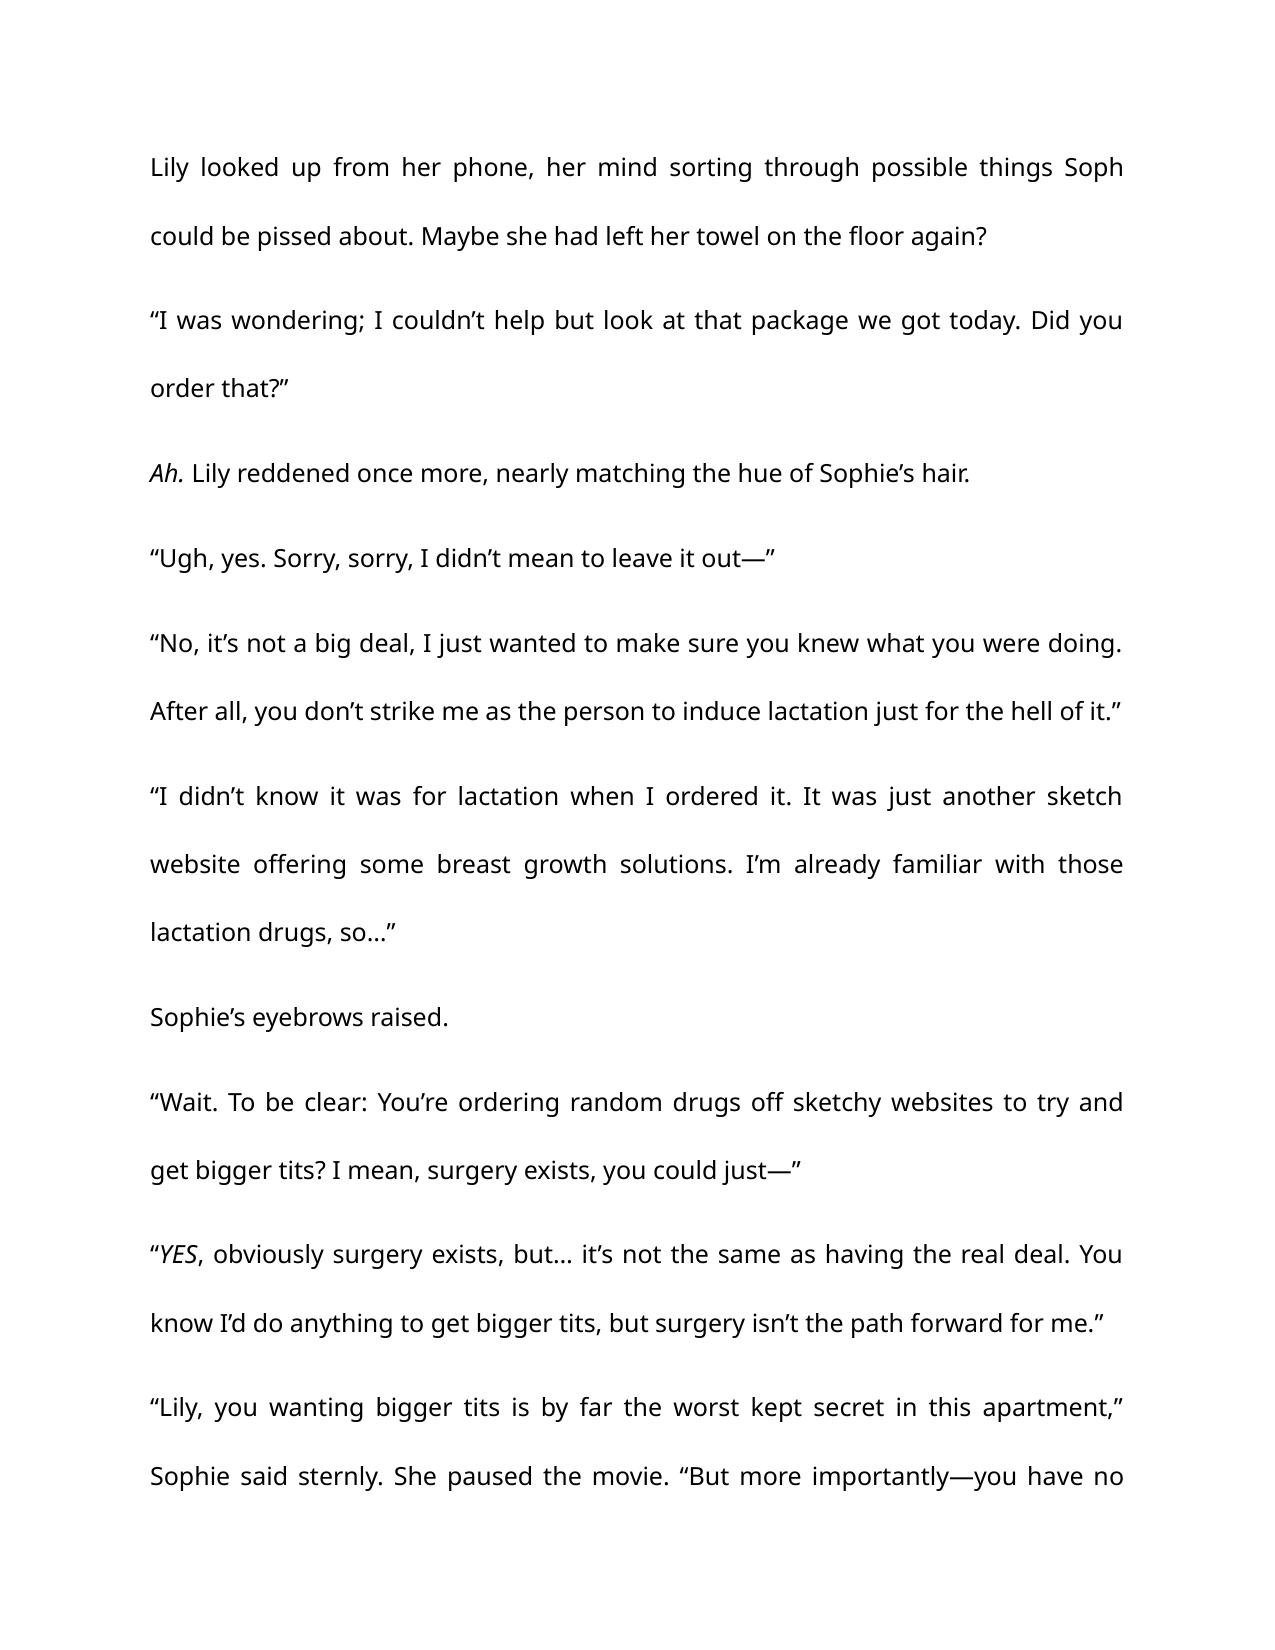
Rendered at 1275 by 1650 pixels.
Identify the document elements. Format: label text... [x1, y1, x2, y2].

text Sophie’s eyebrows raised. [150, 999, 1125, 1033]
text “I didn’t know it was for lactation when I ordered it. It was just another sketch website offering some breast growth solutions. I’m already familiar with those lactation drugs, so…” [150, 778, 1125, 949]
text “Ugh, yes. Sorry, sorry, I didn’t mean to leave it out—” [150, 541, 1125, 575]
text “YES, obviously surgery exists, but… it’s not the same as having the real deal. You know I’d do anything to get bigger tits, but surgery isn’t the path forward for me.” [150, 1237, 1125, 1339]
text Ah. Lily reddened once more, nearly matching the hue of Sophie’s hair. [150, 456, 1125, 490]
text “I was wondering; I couldn’t help but look at that package we got today. Did you order that?” [150, 303, 1125, 405]
text “No, it’s not a big deal, I just wanted to make sure you knew what you were doing. After all, you don’t strike me as the person to induce lactation just for the hell of it.” [150, 625, 1125, 728]
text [150, 1390, 1125, 1492]
text Lily looked up from her phone, her mind sorting through possible things Soph could be pissed about. Maybe she had left her towel on the floor again? [150, 150, 1125, 252]
text “Wait. To be clear: You’re ordering random drugs off sketchy websites to try and get bigger tits? I mean, surgery exists, you could just—” [150, 1084, 1125, 1186]
